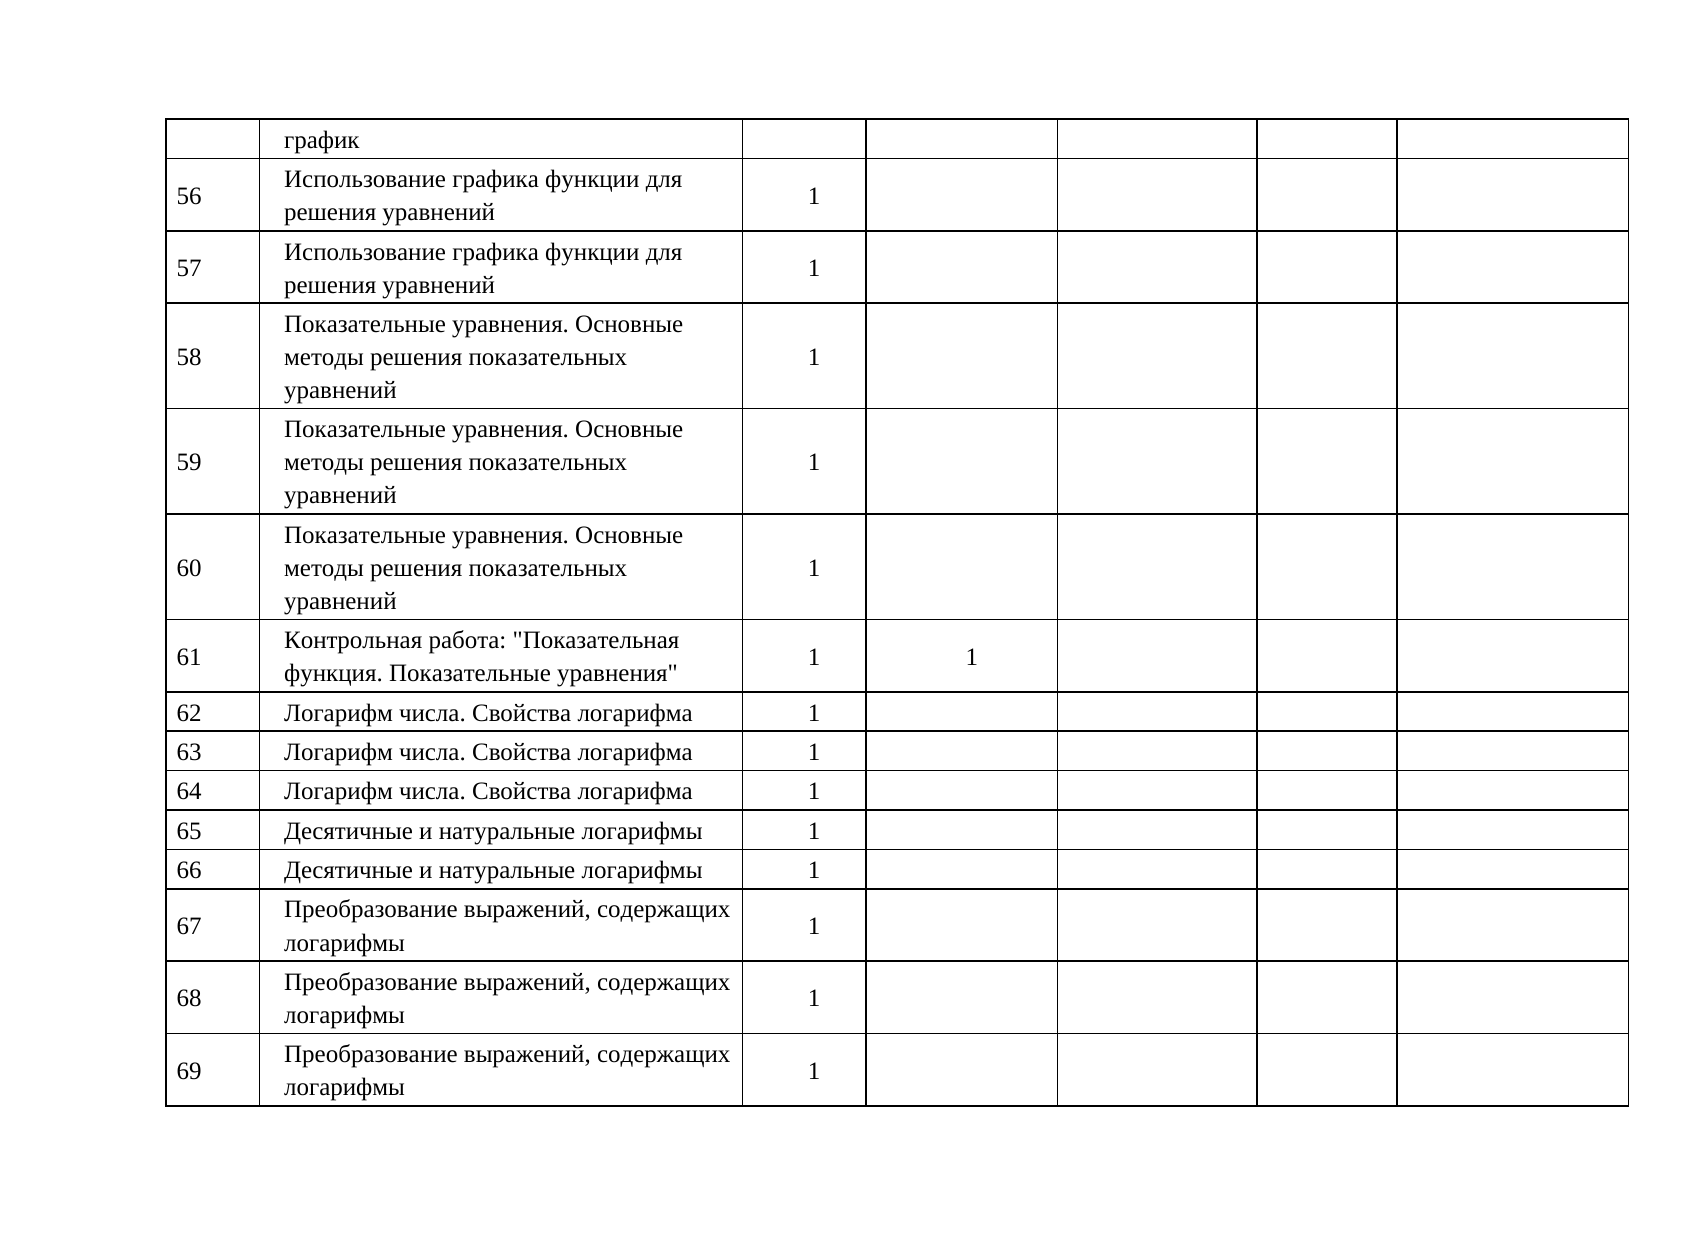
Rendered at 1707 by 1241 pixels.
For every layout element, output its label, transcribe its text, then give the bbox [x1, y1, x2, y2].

table_cell [867, 850, 1057, 888]
table_cell 65 [167, 811, 259, 848]
table_cell [1258, 409, 1396, 513]
table_cell [1398, 850, 1628, 888]
table_cell 56 [167, 159, 259, 230]
table_cell 1 [743, 409, 865, 513]
table_cell [1398, 771, 1628, 809]
table_cell [1398, 1034, 1628, 1105]
table_cell [867, 962, 1057, 1033]
table_cell 69 [167, 1034, 259, 1105]
table_cell 64 [167, 771, 259, 809]
table_cell [1058, 732, 1256, 770]
table_cell 61 [167, 620, 259, 691]
table_cell [1398, 962, 1628, 1033]
table_cell 1 [743, 890, 865, 960]
table_cell [1058, 693, 1256, 730]
table_cell 1 [743, 232, 865, 302]
table_cell 66 [167, 850, 259, 888]
table_cell Показательные уравнения. Основные методы решения показательных уравнений [260, 515, 742, 618]
table_cell [1398, 515, 1628, 618]
table_cell Показательные уравнения. Основные методы решения показательных уравнений [260, 304, 742, 408]
table_cell Показательные уравнения. Основные методы решения показательных уравнений [260, 409, 742, 513]
table_cell Логарифм числа. Свойства логарифма [260, 732, 742, 770]
table_cell Преобразование выражений, содержащих логарифмы [260, 890, 742, 960]
table_cell [1258, 890, 1396, 960]
table_cell [1258, 304, 1396, 408]
table_cell [867, 120, 1057, 157]
table_cell [1258, 771, 1396, 809]
table_cell Использование графика функции для решения уравнений [260, 232, 742, 302]
table_cell 59 [167, 409, 259, 513]
table_cell 55 [167, 120, 259, 157]
table_cell 1 [743, 159, 865, 230]
table_cell [1258, 1034, 1396, 1105]
table_cell [1058, 159, 1256, 230]
table_cell [1058, 962, 1256, 1033]
table_cell [1258, 850, 1396, 888]
table_cell [1258, 159, 1396, 230]
table_cell [1398, 732, 1628, 770]
table_cell [1058, 620, 1256, 691]
table_cell [867, 771, 1057, 809]
table_cell [1258, 120, 1396, 157]
table_cell 1 [743, 693, 865, 730]
table_cell [867, 811, 1057, 848]
table_cell [1058, 771, 1256, 809]
table_cell [1058, 890, 1256, 960]
table_cell Десятичные и натуральные логарифмы [260, 850, 742, 888]
table_cell Логарифм числа. Свойства логарифма [260, 771, 742, 809]
table_cell [1058, 232, 1256, 302]
table_cell [1258, 515, 1396, 618]
table_cell 57 [167, 232, 259, 302]
table_cell 1 [743, 620, 865, 691]
table_cell 1 [743, 1034, 865, 1105]
table_cell Логарифм числа. Свойства логарифма [260, 693, 742, 730]
table_cell [1398, 811, 1628, 848]
table_cell 62 [167, 693, 259, 730]
table_cell 68 [167, 962, 259, 1033]
table_cell [867, 890, 1057, 960]
table_cell [1258, 620, 1396, 691]
table_cell [1058, 1034, 1256, 1105]
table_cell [260, 120, 742, 157]
table_cell [1258, 693, 1396, 730]
table_cell 63 [167, 732, 259, 770]
table_cell 1 [743, 850, 865, 888]
table_cell [867, 1034, 1057, 1105]
table_cell 1 [743, 120, 865, 157]
table_cell 1 [743, 811, 865, 848]
table_cell 1 [743, 304, 865, 408]
table_cell [1398, 159, 1628, 230]
table_cell [867, 232, 1057, 302]
table_cell [1398, 409, 1628, 513]
table_cell Десятичные и натуральные логарифмы [260, 811, 742, 848]
table_cell [1058, 811, 1256, 848]
table_cell [1058, 120, 1256, 157]
table_cell [1058, 515, 1256, 618]
table_cell Преобразование выражений, содержащих логарифмы [260, 962, 742, 1033]
table_cell [1258, 232, 1396, 302]
table_cell [1258, 811, 1396, 848]
table_cell [867, 409, 1057, 513]
table_cell 1 [867, 620, 1057, 691]
table_cell 1 [743, 962, 865, 1033]
table_cell [1398, 232, 1628, 302]
table_cell [1398, 693, 1628, 730]
table_cell [867, 693, 1057, 730]
table_cell [1398, 120, 1628, 157]
table_cell [1398, 304, 1628, 408]
table_cell 58 [167, 304, 259, 408]
table_cell [1258, 962, 1396, 1033]
table_cell [867, 159, 1057, 230]
table_cell [1058, 304, 1256, 408]
table_cell Контрольная работа: "Показательная функция. Показательные уравнения" [260, 620, 742, 691]
table_cell [1398, 890, 1628, 960]
table_cell [1058, 409, 1256, 513]
table_cell Преобразование выражений, содержащих логарифмы [260, 1034, 742, 1105]
table_cell [867, 515, 1057, 618]
table_cell 1 [743, 732, 865, 770]
table_cell Использование графика функции для решения уравнений [260, 159, 742, 230]
table_cell [1398, 620, 1628, 691]
table_cell 1 [743, 515, 865, 618]
table_cell [1258, 732, 1396, 770]
table_cell [867, 304, 1057, 408]
table_cell [1058, 850, 1256, 888]
table_cell 60 [167, 515, 259, 618]
table_cell 67 [167, 890, 259, 960]
table_cell 1 [743, 771, 865, 809]
table_cell [867, 732, 1057, 770]
